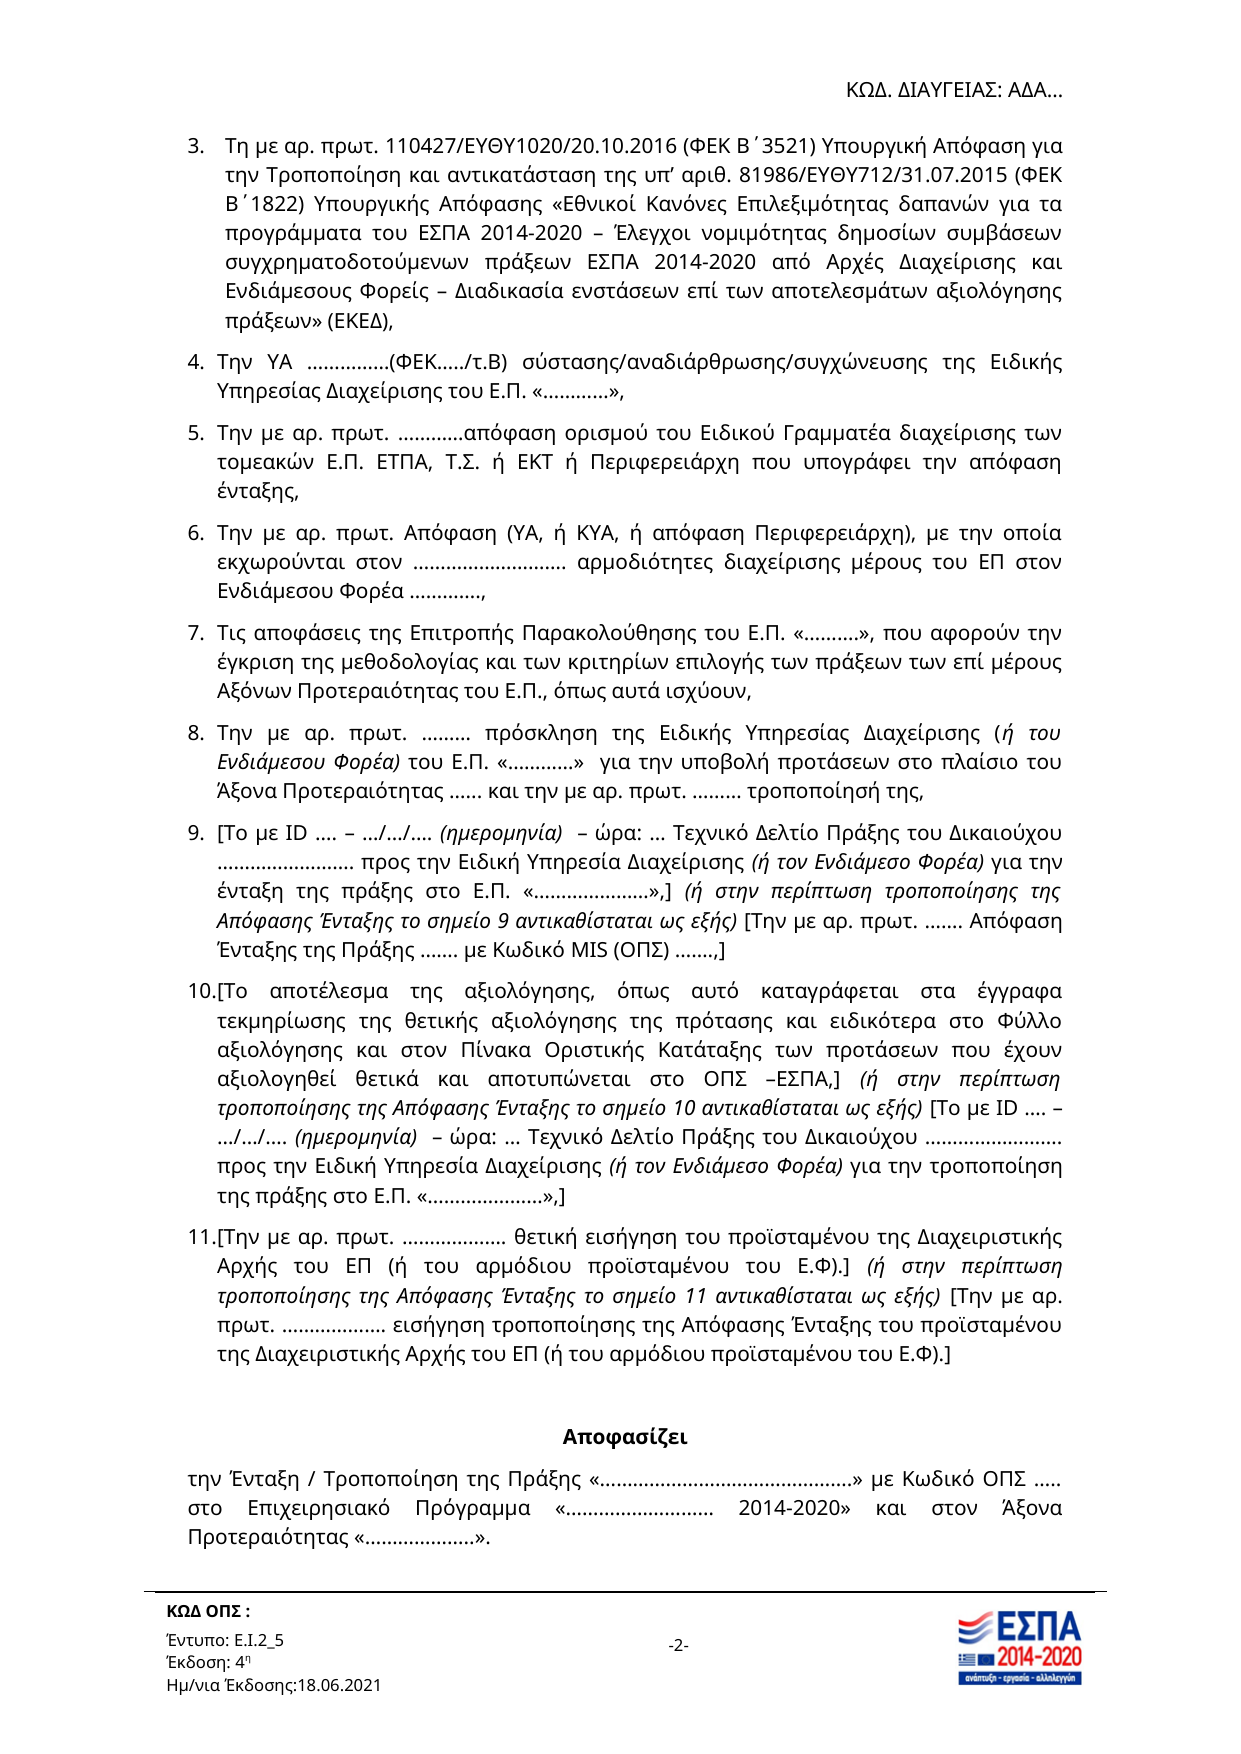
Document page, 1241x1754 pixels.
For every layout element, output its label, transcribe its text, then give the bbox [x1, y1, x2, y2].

list Τις αποφάσεις της Επιτροπής Παρακολούθησης του Ε.Π. «……….», που αφορούν την έγκριση της μεθοδολογίας και των κριτηρίων επιλογής των πράξεων των επί μέρους Αξόνων Προτεραιότητας του Ε.Π., όπως αυτά ισχύουν, [187, 617, 1063, 705]
list Την με αρ. πρωτ. ……… πρόσκληση της Ειδικής Υπηρεσίας Διαχείρισης (ή του Ενδιάμεσου Φορέα) του Ε.Π. «…………» για την υποβολή προτάσεων στο πλαίσιο του Άξονα Προτεραιότητας …... και την με αρ. πρωτ. ……… τροποποίησή της, [187, 717, 1063, 805]
list Την ΥΑ ……………(ΦΕΚ…../τ.Β) σύστασης/αναδιάρθρωσης/συγχώνευσης της Ειδικής Υπηρεσίας Διαχείρισης του Ε.Π. «…………», [187, 347, 1063, 405]
text Αποφασίζει [187, 1422, 1063, 1451]
list Την με αρ. πρωτ. …………απόφαση ορισμού του Ειδικού Γραμματέα διαχείρισης των τομεακών Ε.Π. ΕΤΠΑ, Τ.Σ. ή ΕΚΤ ή Περιφερειάρχη που υπογράφει την απόφαση ένταξης, [187, 417, 1063, 505]
list [Το αποτέλεσμα της αξιολόγησης, όπως αυτό καταγράφεται στα έγγραφα τεκμηρίωσης της θετικής αξιολόγησης της πρότασης και ειδικότερα στο Φύλλο αξιολόγησης και στον Πίνακα Οριστικής Κατάταξης των προτάσεων που έχουν αξιολογηθεί θετικά και αποτυπώνεται στο ΟΠΣ –ΕΣΠΑ,] (ή στην περίπτωση τροποποίησης της Απόφασης Ένταξης το σημείο 10 αντικαθίσταται ως εξής) [Τo με ID …. – …/…/…. (ημερομηνία) – ώρα: … Τεχνικό Δελτίο Πράξης του Δικαιούχου ……………………. προς την Ειδική Υπηρεσία Διαχείρισης (ή τον Ενδιάμεσο Φορέα) για την τροποποίηση της πράξης στο Ε.Π. «…………………»,] [187, 976, 1063, 1209]
list [Τo με ID …. – …/…/…. (ημερομηνία) – ώρα: … Τεχνικό Δελτίο Πράξης του Δικαιούχου ……………………. προς την Ειδική Υπηρεσία Διαχείρισης (ή τον Ενδιάμεσο Φορέα) για την ένταξη της πράξης στο Ε.Π. «…………………»,] (ή στην περίπτωση τροποποίησης της Απόφασης Ένταξης το σημείο 9 αντικαθίσταται ως εξής) [Την με αρ. πρωτ. ……. Απόφαση Ένταξης της Πράξης ……. με Κωδικό MIS (ΟΠΣ) …….,] [187, 817, 1063, 963]
list [Την με αρ. πρωτ. ………………. θετική εισήγηση του προϊσταμένου της Διαχειριστικής Αρχής του ΕΠ (ή του αρμόδιου προϊσταμένου του Ε.Φ).] (ή στην περίπτωση τροποποίησης της Απόφασης Ένταξης το σημείο 11 αντικαθίσταται ως εξής) [Την με αρ. πρωτ. ………………. εισήγηση τροποποίησης της Απόφασης Ένταξης του προϊσταμένου της Διαχειριστικής Αρχής του ΕΠ (ή του αρμόδιου προϊσταμένου του Ε.Φ).] [187, 1222, 1063, 1367]
list Τη με αρ. πρωτ. 110427/ΕΥΘΥ1020/20.10.2016 (ΦΕΚ Β΄3521) Υπουργική Απόφαση για την Τροποποίηση και αντικατάσταση της υπ’ αριθ. 81986/ΕΥΘΥ712/31.07.2015 (ΦΕΚ Β΄1822) Υπουργικής Απόφασης «Εθνικοί Κανόνες Επιλεξιμότητας δαπανών για τα προγράμματα του ΕΣΠΑ 2014-2020 – Έλεγχοι νομιμότητας δημοσίων συμβάσεων συγχρηματοδοτούμενων πράξεων ΕΣΠΑ 2014-2020 από Αρχές Διαχείρισης και Ενδιάμεσους Φορείς – Διαδικασία ενστάσεων επί των αποτελεσμάτων αξιολόγησης πράξεων» (ΕΚΕΔ), [187, 130, 1063, 334]
list Την με αρ. πρωτ. Απόφαση (ΥΑ, ή ΚΥΑ, ή απόφαση Περιφερειάρχη), με την οποία εκχωρούνται στον ………………………. αρμοδιότητες διαχείρισης μέρους του ΕΠ στον Ενδιάμεσου Φορέα …………., [187, 517, 1063, 605]
text την Ένταξη / Τροποποίηση της Πράξης «……………………………………….» με Κωδικό ΟΠΣ ….. στο Επιχειρησιακό Πρόγραμμα «……………………… 2014-2020» και στον Άξονα Προτεραιότητας «………………..». [187, 1463, 1063, 1551]
picture [955, 1609, 1085, 1687]
